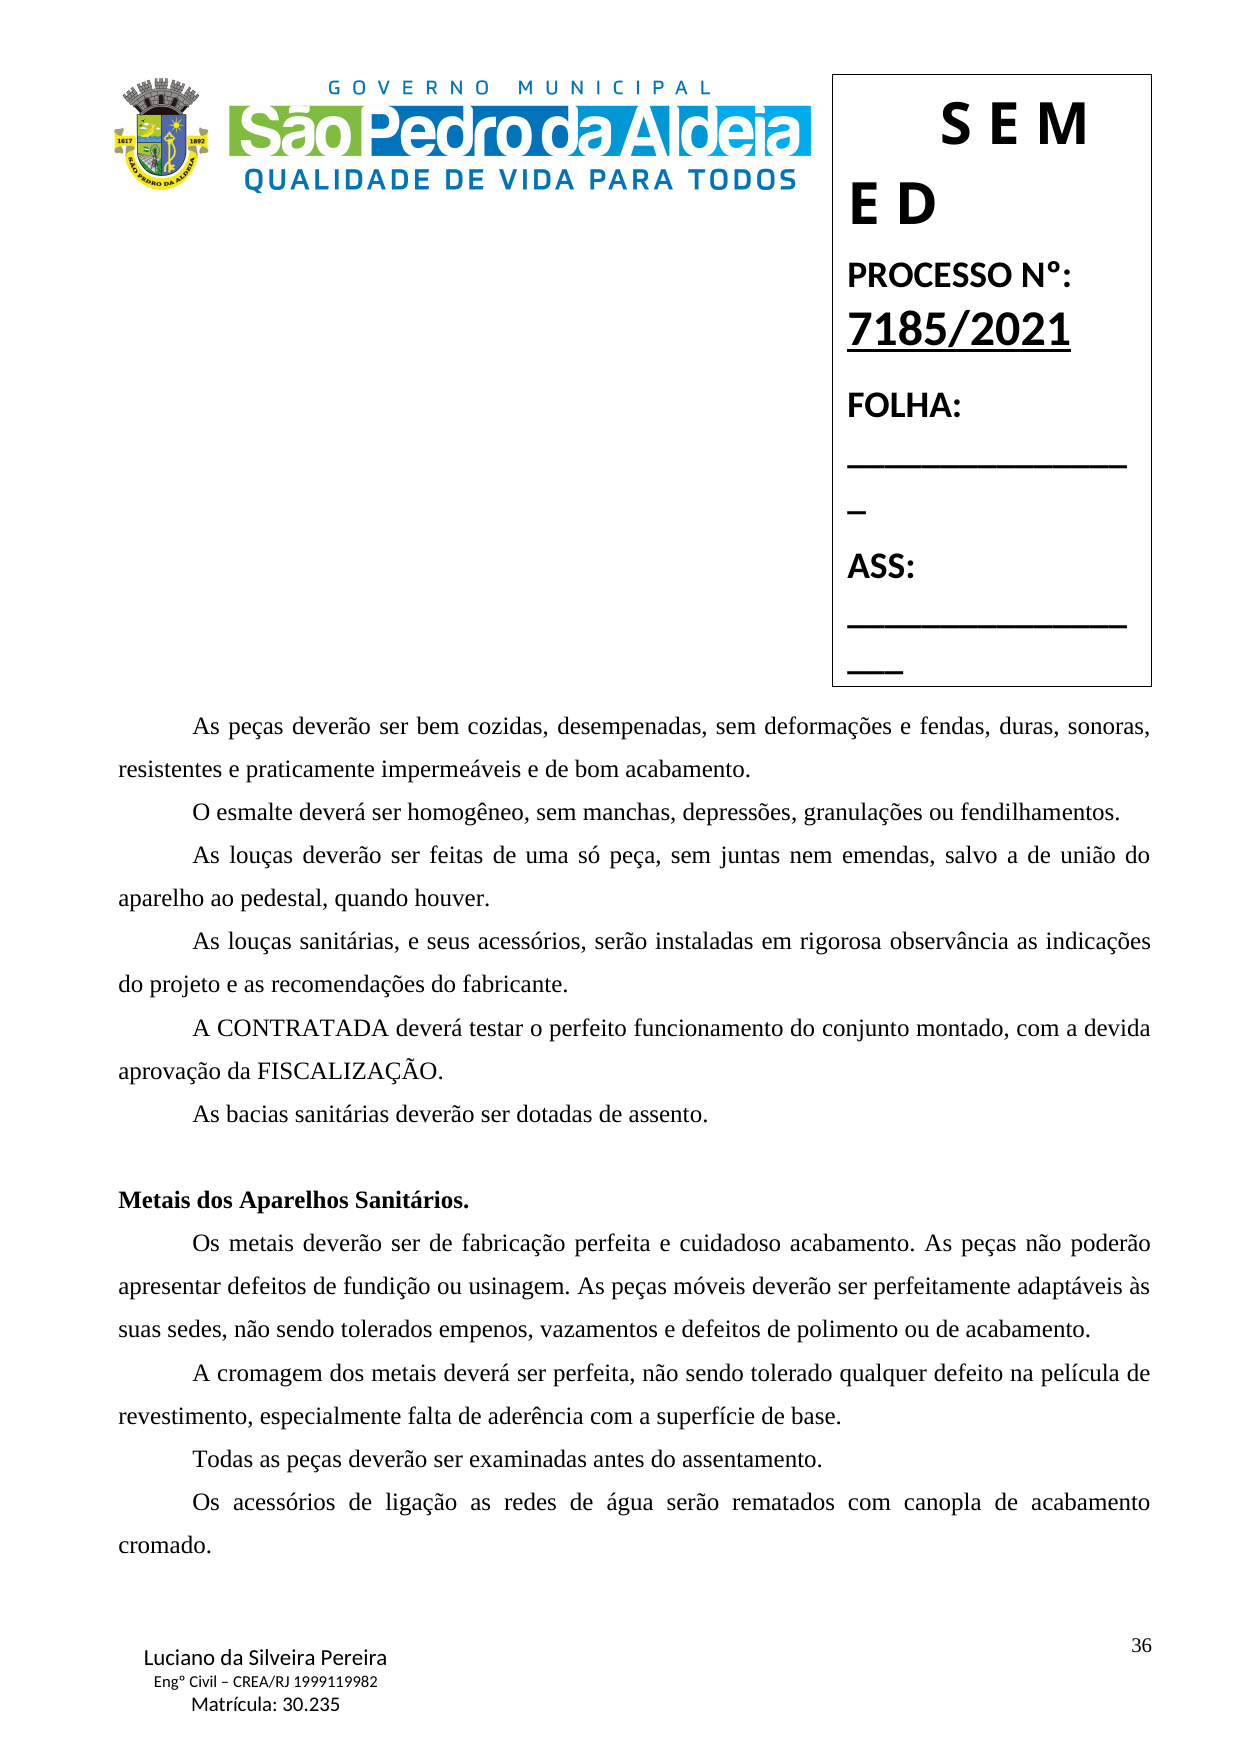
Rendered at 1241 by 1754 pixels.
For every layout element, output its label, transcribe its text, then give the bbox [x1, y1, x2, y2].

text Metais dos Aparelhos Sanitários. [118, 1185, 1152, 1214]
text Os acessórios de ligação as redes de água serão rematados com canopla de acabamento cromado. [118, 1487, 1152, 1559]
text Os metais deverão ser de fabricação perfeita e cuidadoso acabamento. As peças não poderão apresentar defeitos de fundição ou usinagem. As peças móveis deverão ser perfeitamente adaptáveis às suas sedes, não sendo tolerados empenos, vazamentos e defeitos de polimento ou de acabamento. [118, 1228, 1152, 1343]
text O esmalte deverá ser homogêneo, sem manchas, depressões, granulações ou fendilhamentos. [118, 797, 1152, 826]
picture [96, 61, 835, 207]
text A CONTRATADA deverá testar o perfeito funcionamento do conjunto montado, com a devida aprovação da FISCALIZAÇÃO. [118, 1013, 1152, 1084]
text As bacias sanitárias deverão ser dotadas de assento. [118, 1099, 1152, 1128]
text Todas as peças deverão ser examinadas antes do assentamento. [118, 1444, 1152, 1473]
text As louças deverão ser feitas de uma só peça, sem juntas nem emendas, salvo a de união do aparelho ao pedestal, quando houver. [118, 840, 1152, 912]
text As louças sanitárias, e seus acessórios, serão instaladas em rigorosa observância as indicações do projeto e as recomendações do fabricante. [118, 926, 1152, 998]
text As peças deverão ser bem cozidas, desempenadas, sem deformações e fendas, duras, sonoras, resistentes e praticamente impermeáveis e de bom acabamento. [118, 711, 1152, 783]
text A cromagem dos metais deverá ser perfeita, não sendo tolerado qualquer defeito na película de revestimento, especialmente falta de aderência com a superfície de base. [118, 1358, 1152, 1429]
